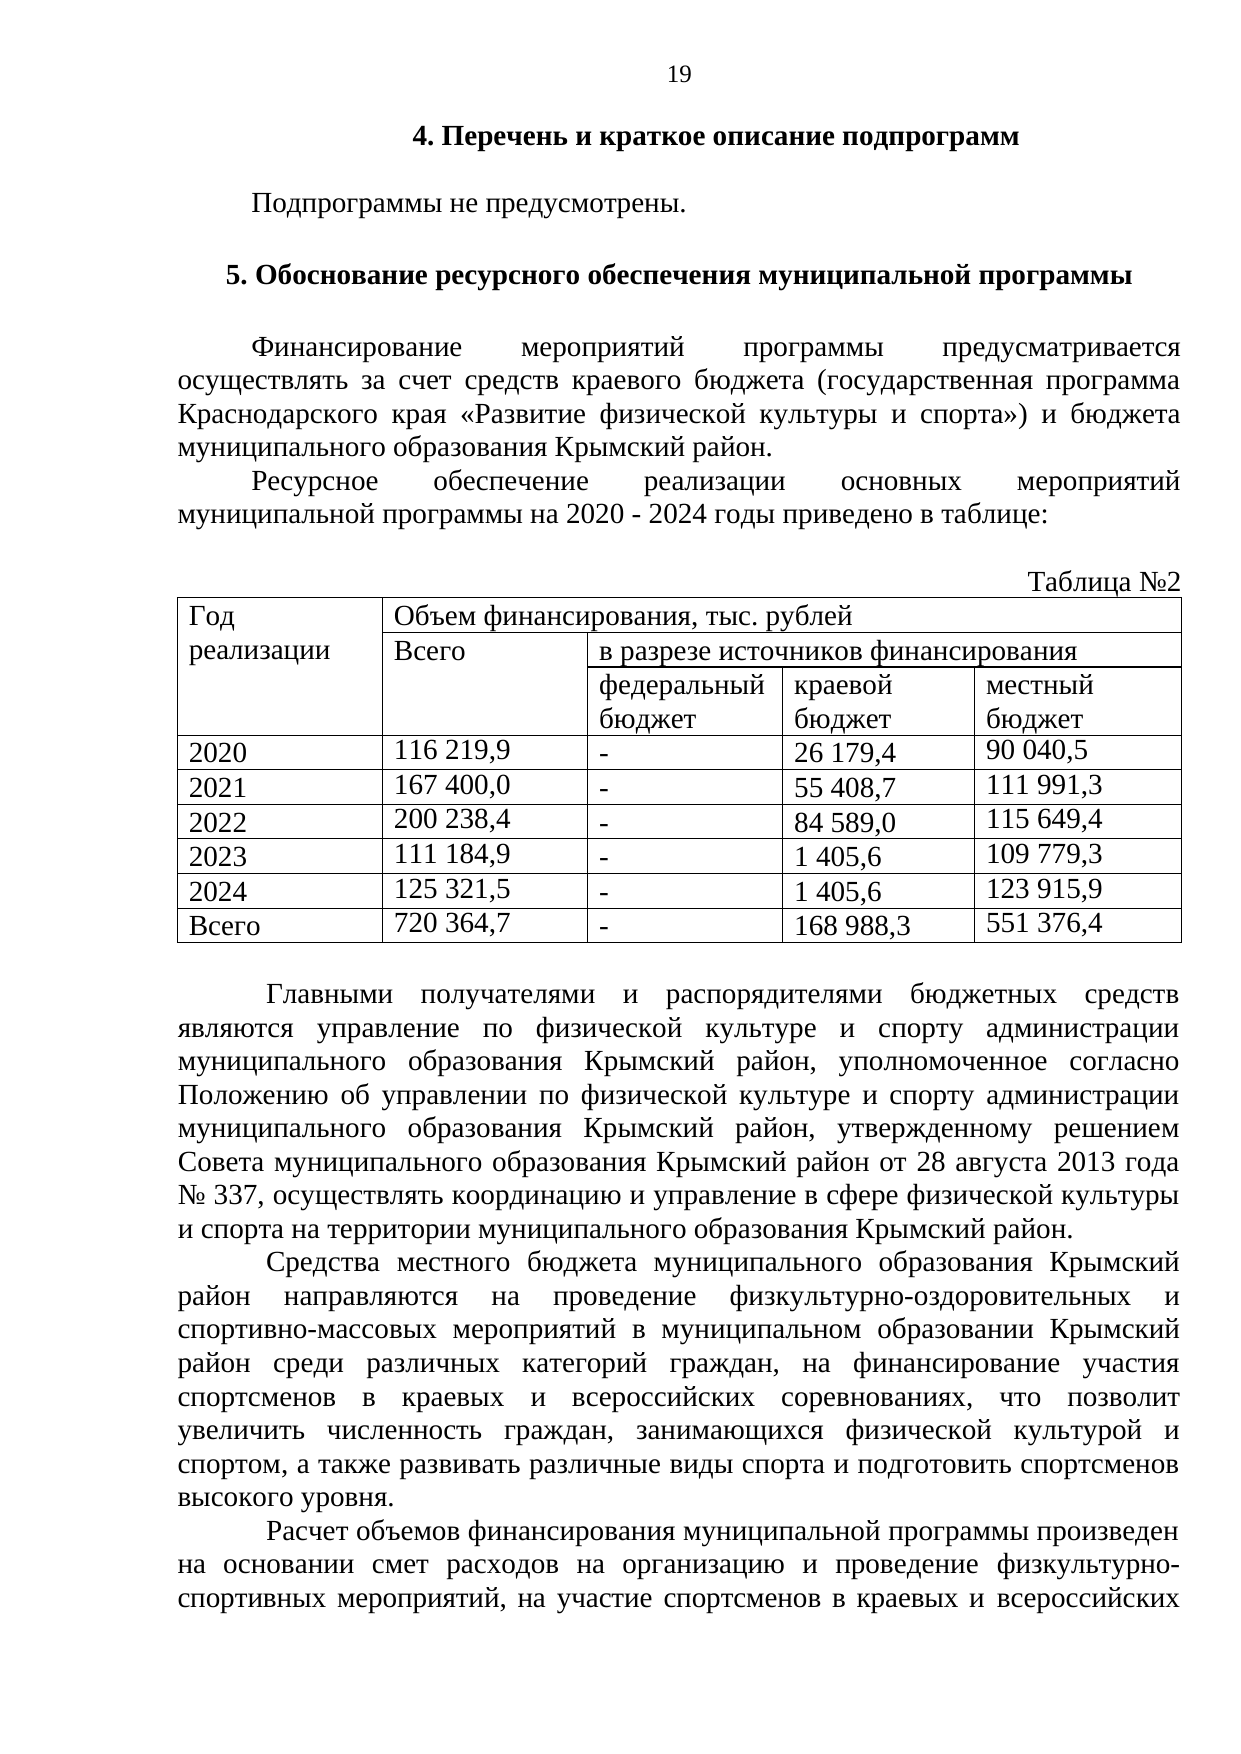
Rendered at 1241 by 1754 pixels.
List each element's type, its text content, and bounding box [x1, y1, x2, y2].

text Ресурсное обеспечение реализации основных мероприятий муниципальной программы на 2020 - 2024 годы приведено в таблице: [177, 463, 1181, 530]
table_cell Всего [383, 633, 587, 734]
table_cell 551 376,4 [975, 909, 1181, 942]
table_cell 2022 [178, 805, 382, 838]
table_cell 200 238,4 [383, 805, 587, 838]
table_cell 2021 [178, 770, 382, 804]
table_cell 55 408,7 [783, 770, 974, 804]
table_cell 2020 [178, 736, 382, 769]
table_cell 90 040,5 [975, 736, 1181, 769]
text Средства местного бюджета муниципального образования Крымский район направляются на проведение физкультурно-оздоровительных и спортивно-массовых мероприятий в муниципальном образовании Крымский район среди различных категорий граждан, на финансирование участия спортсменов в краевых и всероссийских соревнованиях, что позволит увеличить численность граждан, занимающихся физической культурой и спортом, а также развивать различные виды спорта и подготовить спортсменов высокого уровня. [177, 1245, 1181, 1513]
table_cell 720 364,7 [383, 909, 587, 942]
table_cell - [588, 874, 782, 907]
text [177, 1513, 1180, 1614]
table_cell местный бюджет [975, 668, 1181, 734]
table_cell 2024 [178, 874, 382, 907]
table_cell 26 179,4 [783, 736, 974, 769]
table_cell в разрезе источников финансирования [588, 633, 1181, 666]
table_cell 109 779,3 [975, 839, 1181, 873]
text Таблица №2 [177, 564, 1181, 597]
table_cell 115 649,4 [975, 805, 1181, 838]
table_cell 1 405,6 [783, 874, 974, 907]
table_cell - [588, 770, 782, 804]
table_cell - [588, 736, 782, 769]
table_cell 1 405,6 [783, 839, 974, 873]
table_cell краевой бюджет [783, 668, 974, 734]
text Подпрограммы не предусмотрены. [177, 185, 1181, 219]
table_header Год реализации [178, 598, 382, 734]
table_cell - [588, 909, 782, 942]
text Главными получателями и распорядителями бюджетных средств являются управление по физической культуре и спорту администрации муниципального образования Крымский район, уполномоченное согласно Положению об управлении по физической культуре и спорту администрации муниципального образования Крымский район, утвержденному решением Совета муниципального образования Крымский район от 28 августа 2013 года № 337, осуществлять координацию и управление в сфере физической культуры и спорта на территории муниципального образования Крымский район. [178, 977, 1180, 1245]
text Финансирование мероприятий программы предусматривается осуществлять за счет средств краевого бюджета (государственная программа Краснодарского края «Развитие физической культуры и спорта») и бюджета муниципального образования Крымский район. [177, 329, 1181, 463]
table_cell федеральный бюджет [588, 668, 782, 734]
table_cell 84 589,0 [783, 805, 974, 838]
text 4. Перечень и краткое описание подпрограмм [177, 118, 1181, 152]
table_cell 111 991,3 [975, 770, 1181, 804]
table_cell - [588, 805, 782, 838]
table_header Объем финансирования, тыс. рублей [383, 598, 1181, 632]
table_cell 111 184,9 [383, 839, 587, 873]
table_cell 2023 [178, 839, 382, 873]
table_cell 125 321,5 [383, 874, 587, 907]
table_cell 123 915,9 [975, 874, 1181, 907]
text 5. Обоснование ресурсного обеспечения муниципальной программы [177, 257, 1181, 291]
table_cell 116 219,9 [383, 736, 587, 769]
table_cell - [588, 839, 782, 873]
table_cell Всего [178, 909, 382, 942]
table_cell 167 400,0 [383, 770, 587, 804]
table_cell 168 988,3 [783, 909, 974, 942]
